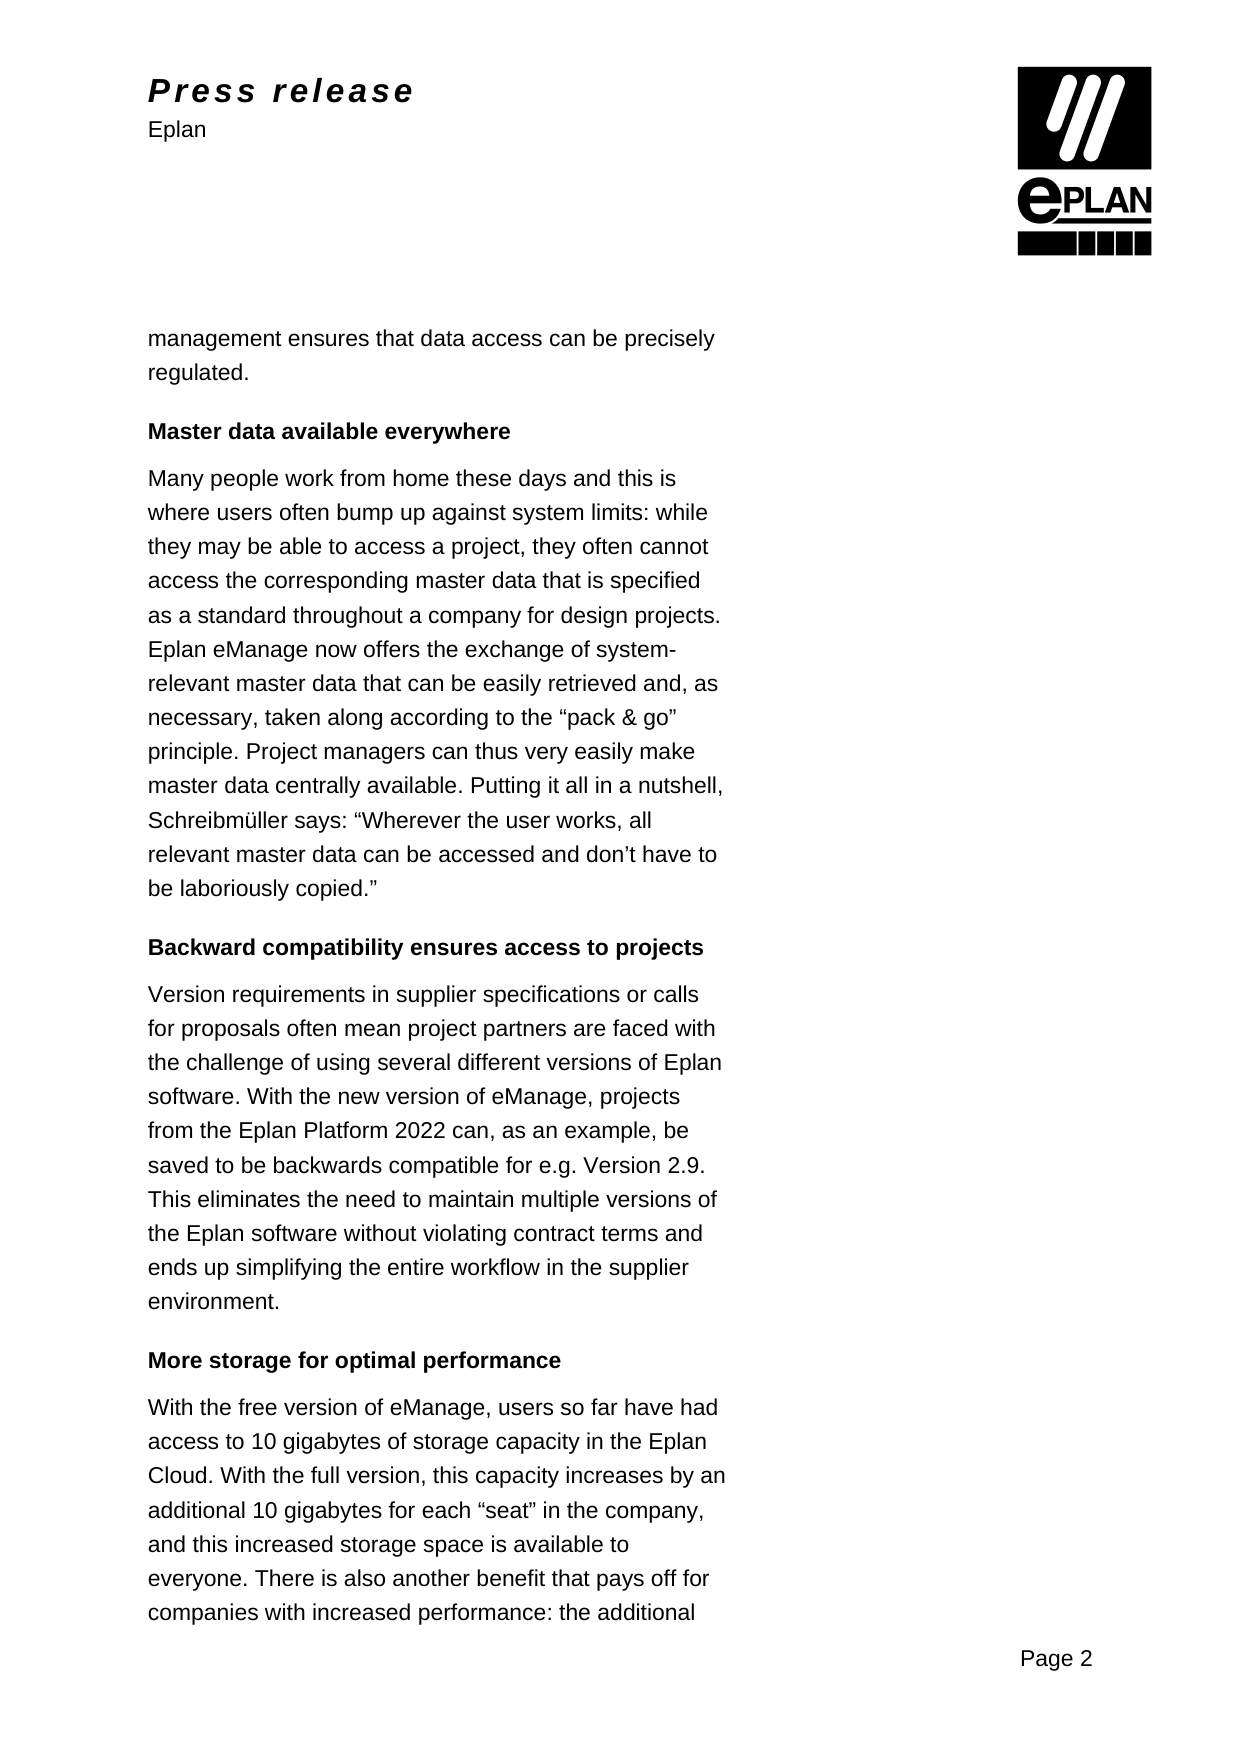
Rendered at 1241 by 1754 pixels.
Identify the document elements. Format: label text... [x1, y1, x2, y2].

text Many people work from home these days and this is where users often bump up against system limits: while they may be able to access a project, they often cannot access the corresponding master data that is specified as a standard throughout a company for design projects. Eplan eManage now offers the exchange of system-relevant master data that can be easily retrieved and, as necessary, taken along according to the “pack & go” principle. Project managers can thus very easily make master data centrally available. Putting it all in a nutshell, Schreibmüller says: “Wherever the user works, all relevant master data can be accessed and don’t have to be laboriously copied.” [148, 465, 729, 901]
text Version requirements in supplier specifications or calls for proposals often mean project partners are faced with the challenge of using several different versions of Eplan software. With the new version of eManage, projects from the Eplan Platform 2022 can, as an example, be saved to be backwards compatible for e.g. Version 2.9. This eliminates the need to maintain multiple versions of the Eplan software without violating contract terms and ends up simplifying the entire workflow in the supplier environment. [148, 981, 729, 1314]
picture [1015, 64, 1154, 258]
text More storage for optimal performance [148, 1347, 729, 1374]
text Master data available everywhere [148, 418, 729, 444]
text Backward compatibility ensures access to projects [148, 934, 729, 960]
